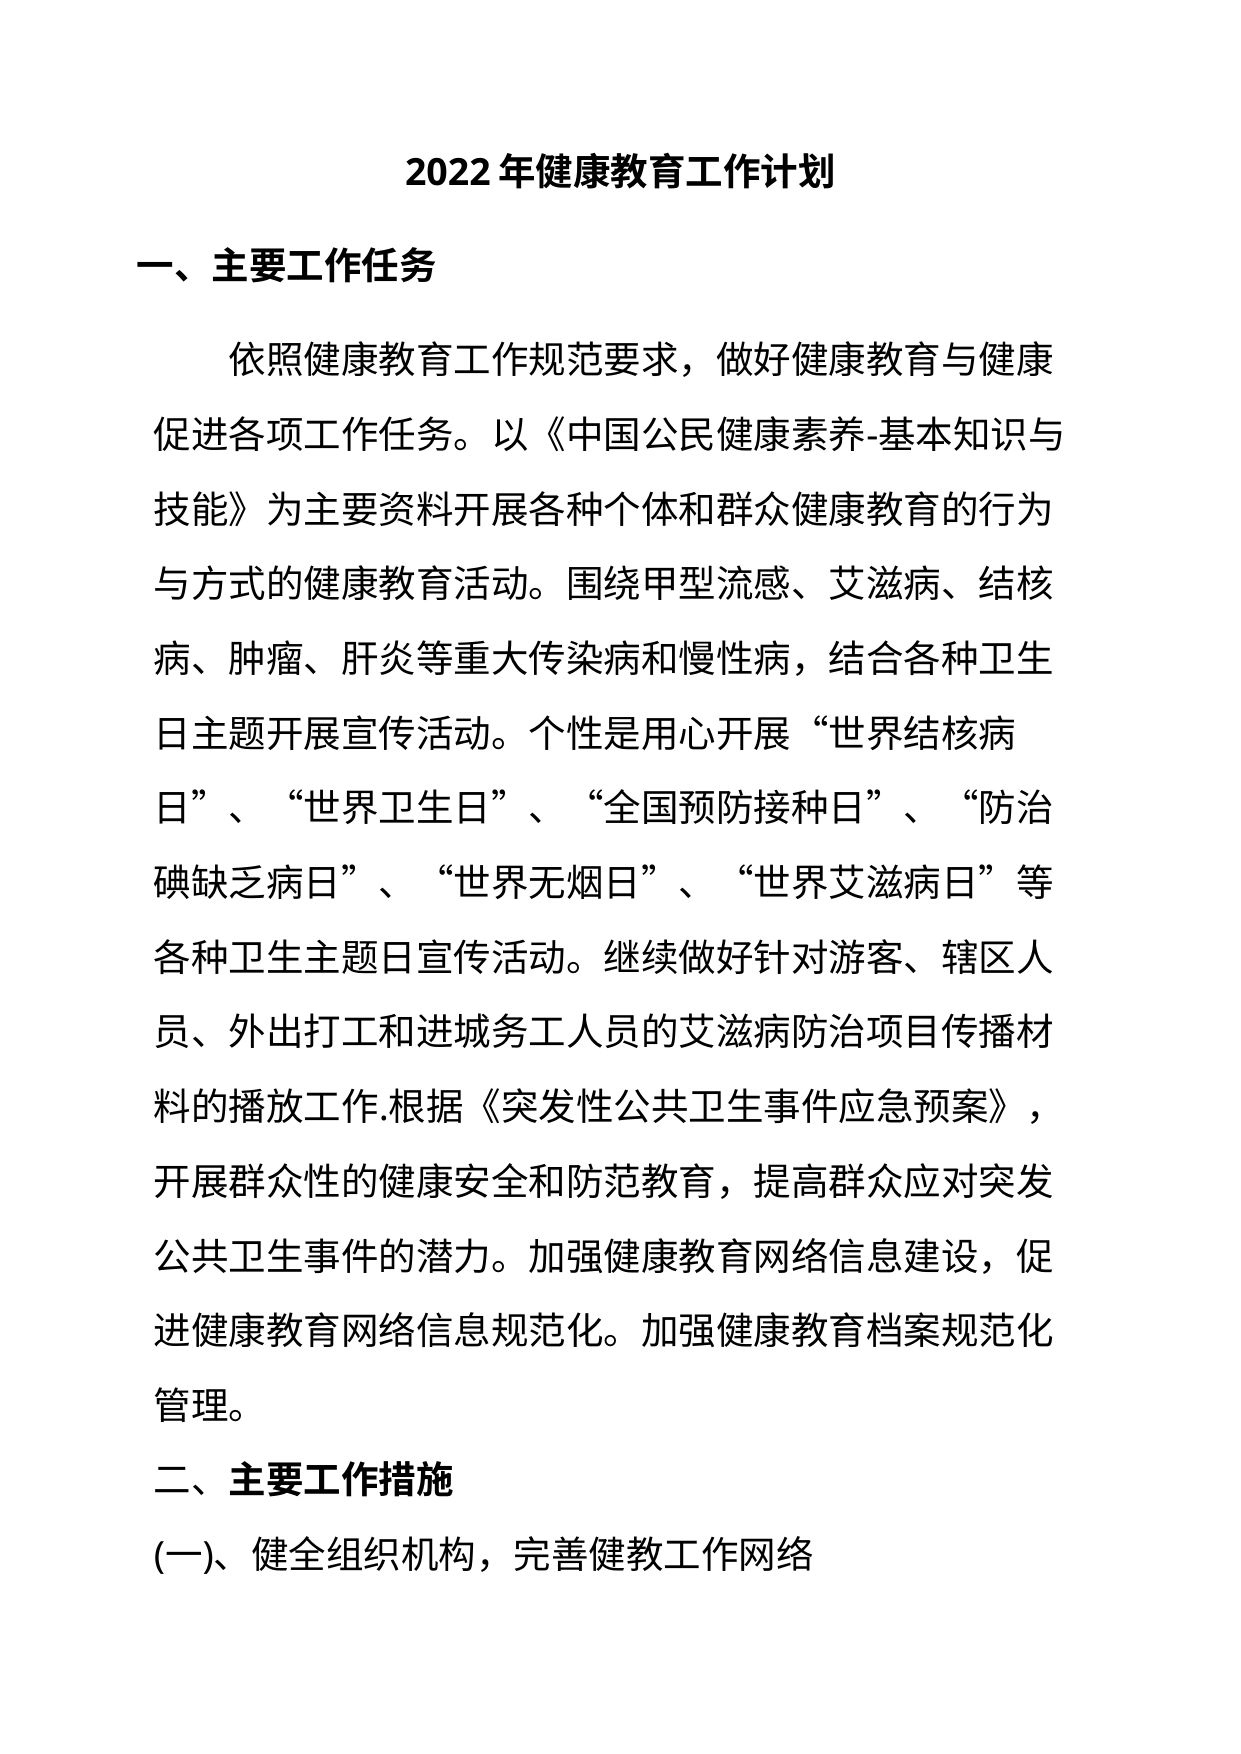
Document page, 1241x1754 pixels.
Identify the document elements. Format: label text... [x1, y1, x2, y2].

list 主要工作任务 [137, 231, 1087, 296]
text 2022年健康教育工作计划 [153, 137, 1087, 202]
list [153, 325, 1087, 1585]
